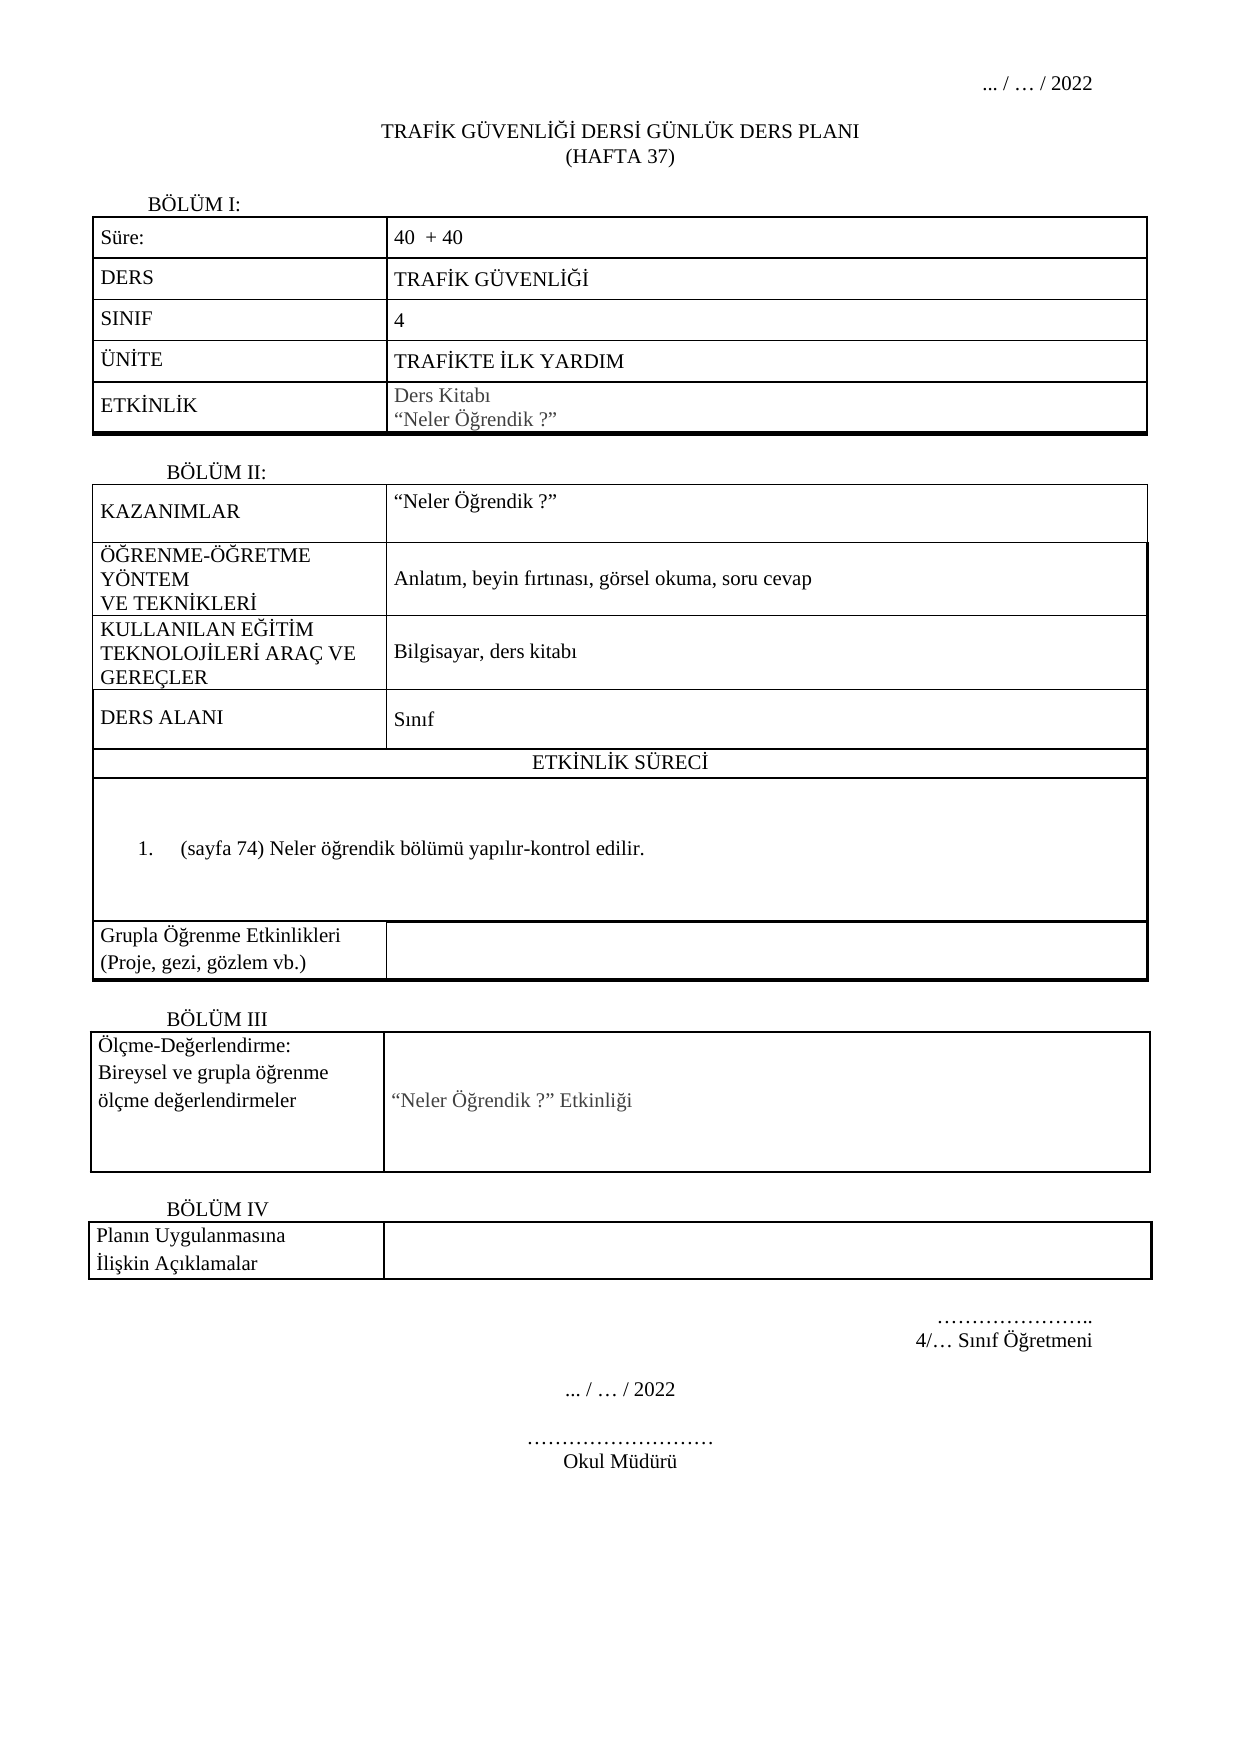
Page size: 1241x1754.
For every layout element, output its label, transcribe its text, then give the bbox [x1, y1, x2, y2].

table_cell Sınıf [387, 690, 1146, 748]
table_cell ÜNİTE [94, 341, 386, 381]
table_header Ölçme-Değerlendirme: Bireysel ve grupla öğrenme ölçme değerlendirmeler [92, 1033, 383, 1171]
table_header KAZANIMLAR [93, 485, 386, 542]
table_cell Grupla Öğrenme Etkinlikleri (Proje, gezi, gözlem vb.) [94, 922, 386, 978]
table_cell ETKİNLİK SÜRECİ [94, 750, 1146, 777]
table_cell ETKİNLİK [94, 383, 386, 431]
table_cell DERS ALANI [94, 690, 386, 748]
table_header Süre: [94, 218, 386, 257]
table_header 40 + 40 [388, 218, 1146, 257]
text BÖLÜM I: [148, 192, 1092, 216]
table_header “Neler Öğrendik ?” Etkinliği [385, 1033, 1149, 1171]
text TRAFİK GÜVENLİĞİ DERSİ GÜNLÜK DERS PLANI [148, 119, 1092, 143]
table_header [385, 1223, 1150, 1278]
table_cell 4 [388, 300, 1146, 340]
table_cell (sayfa 74) Neler öğrendik bölümü yapılır-kontrol edilir. [94, 779, 1146, 920]
text ... / … / 2022 [148, 1376, 1092, 1401]
subtitle BÖLÜM IV [148, 1197, 1092, 1221]
table_cell Ders Kitabı “Neler Öğrendik ?” [388, 383, 1146, 431]
table_cell Anlatım, beyin fırtınası, görsel okuma, soru cevap [387, 543, 1146, 615]
table_cell [387, 923, 1146, 978]
table_cell SINIF [94, 300, 386, 340]
text BÖLÜM II: [148, 459, 1092, 484]
table_cell Bilgisayar, ders kitabı [387, 616, 1146, 689]
text ... / … / 2022 [148, 71, 1092, 95]
table_cell KULLANILAN EĞİTİM TEKNOLOJİLERİ ARAÇ VE GEREÇLER [93, 616, 386, 689]
table_header “Neler Öğrendik ?” [387, 485, 1147, 542]
text ……………………… [148, 1424, 1092, 1449]
table_cell TRAFİK GÜVENLİĞİ [388, 259, 1146, 298]
table_header Planın Uygulanmasına İlişkin Açıklamalar [90, 1223, 383, 1278]
table_cell TRAFİKTE İLK YARDIM [388, 341, 1146, 381]
subtitle BÖLÜM III [148, 1006, 1092, 1031]
table_cell ÖĞRENME-ÖĞRETME YÖNTEM VE TEKNİKLERİ [93, 543, 386, 615]
text ………………….. [148, 1304, 1092, 1328]
text Okul Müdürü [148, 1449, 1092, 1473]
text 4/… Sınıf Öğretmeni [148, 1328, 1092, 1352]
table_cell DERS [94, 259, 386, 298]
text (HAFTA 37) [148, 143, 1092, 168]
